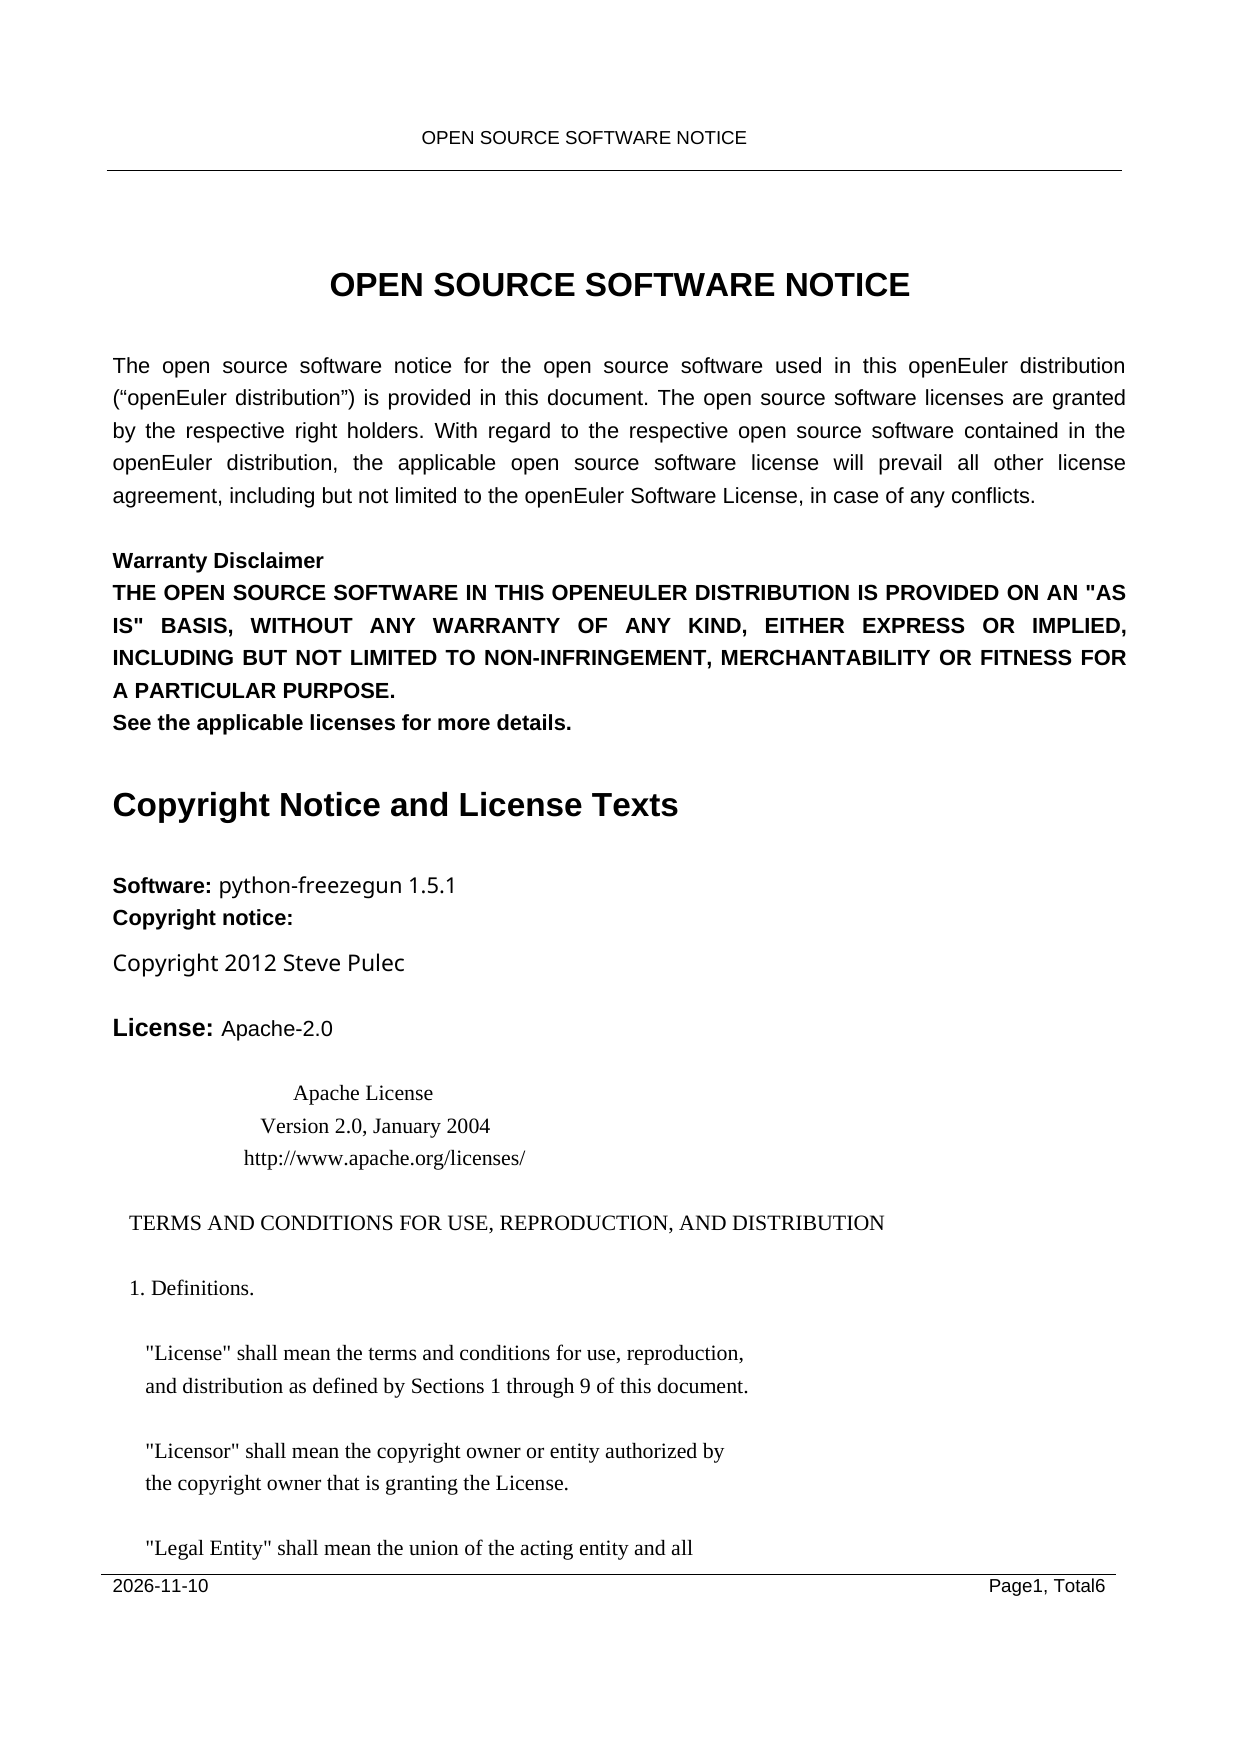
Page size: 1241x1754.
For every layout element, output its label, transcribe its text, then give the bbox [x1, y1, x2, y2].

text THE OPEN SOURCE SOFTWARE IN THIS OPENEULER DISTRIBUTION IS PROVIDED ON AN "AS IS" BASIS, WITHOUT ANY WARRANTY OF ANY KIND, EITHER EXPRESS OR IMPLIED, INCLUDING BUT NOT LIMITED TO NON-INFRINGEMENT, MERCHANTABILITY OR FITNESS FOR A PARTICULAR PURPOSE. See the applicable licenses for more details. [112, 576, 1128, 739]
text OPEN SOURCE SOFTWARE NOTICE [112, 251, 1128, 316]
text Warranty Disclaimer [112, 544, 1128, 576]
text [112, 1044, 1128, 1564]
text Copyright Notice and License Texts [112, 771, 1128, 836]
text Copyright notice: [112, 901, 1128, 934]
text The open source software notice for the open source software used in this openEuler distribution (“openEuler distribution”) is provided in this document. The open source software licenses are granted by the respective right holders. With regard to the respective open source software contained in the openEuler distribution, the applicable open source software license will prevail all other license agreement, including but not limited to the openEuler Software License, in case of any conflicts. [112, 349, 1128, 511]
text License: Apache-2.0 [112, 1012, 1128, 1044]
title Software: python-freezegun 1.5.1 [112, 869, 1128, 901]
text Copyright 2012 Steve Pulec [112, 947, 1128, 1012]
